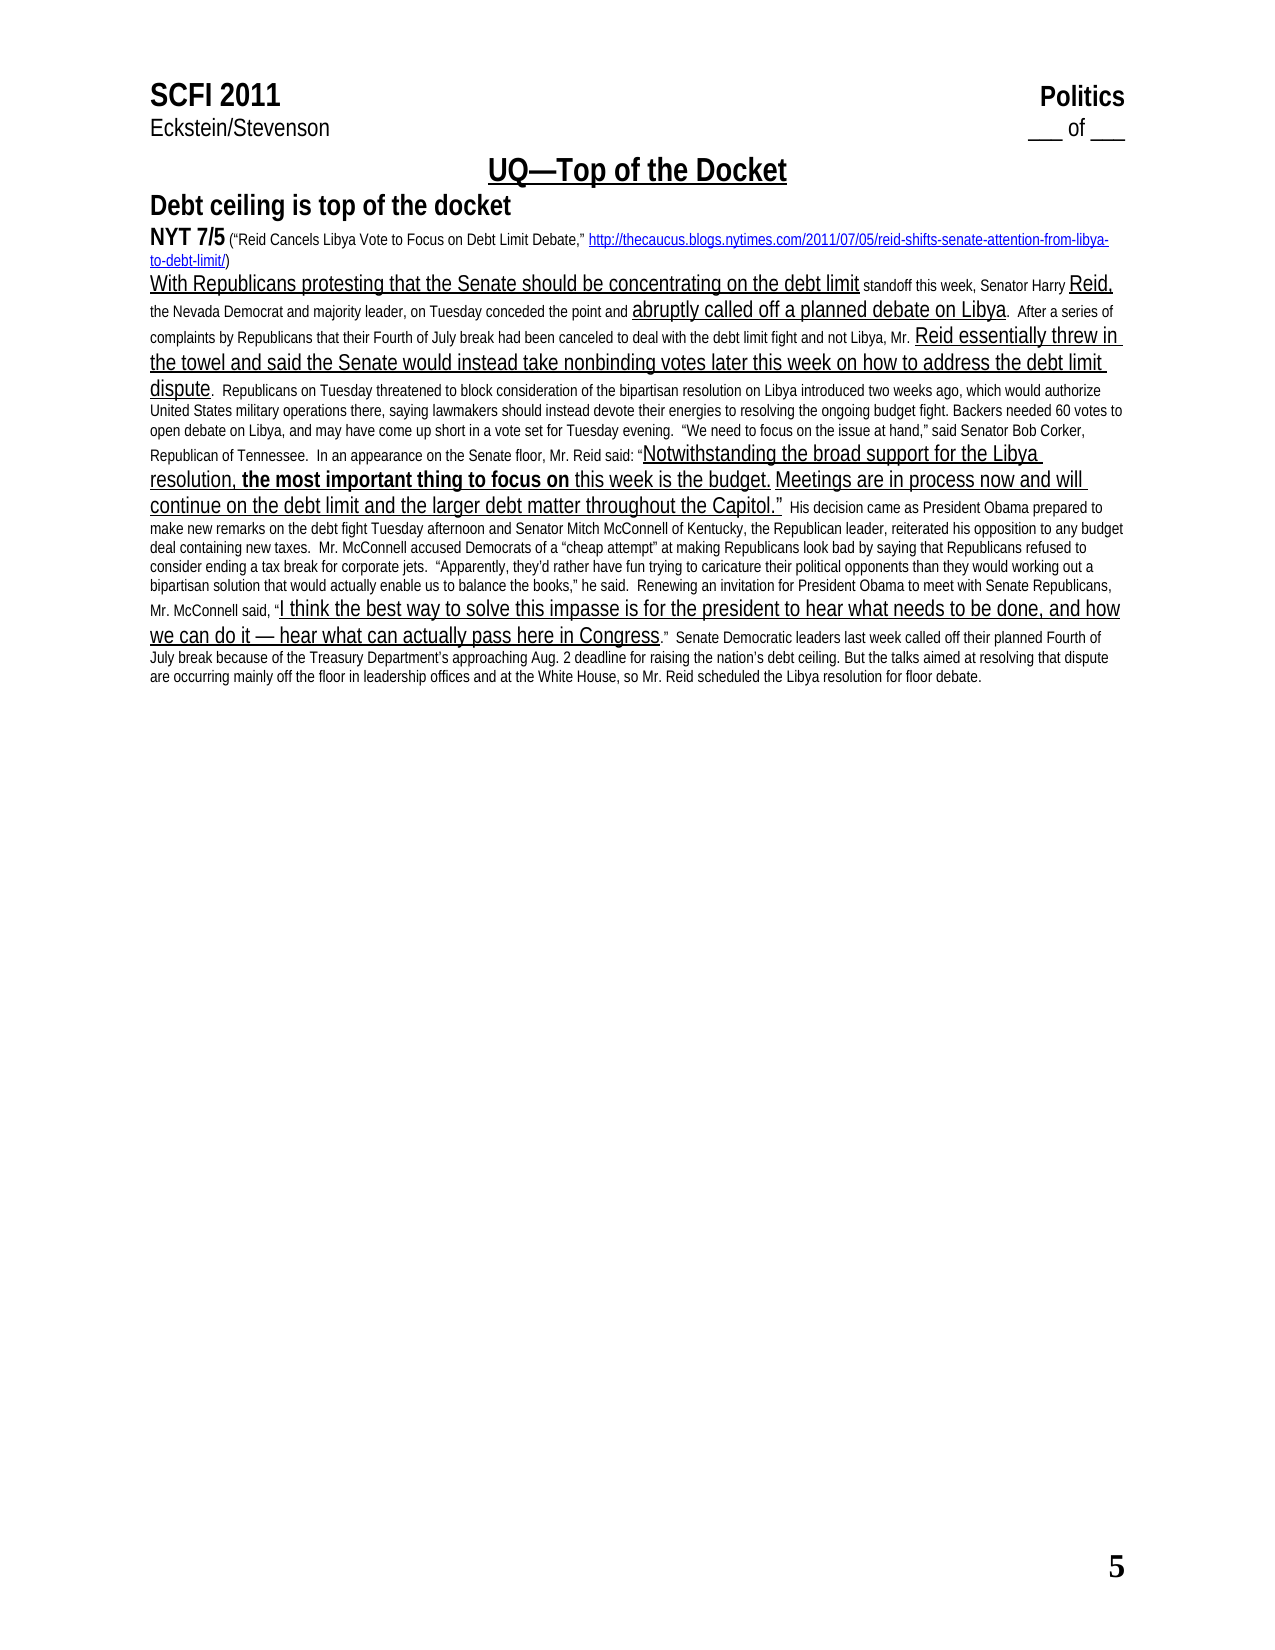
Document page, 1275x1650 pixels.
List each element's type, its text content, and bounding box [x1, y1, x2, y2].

text NYT 7/5 (“Reid Cancels Libya Vote to Focus on Debt Limit Debate,” http://thecaucus.blogs.nytimes.com/2011/07/05/reid-shifts-senate-attention-from-libya-to-debt-limit/) [150, 222, 1125, 269]
text With Republicans protesting that the Senate should be concentrating on the debt limit standoff this week, Senator Harry Reid, the Nevada Democrat and majority leader, on Tuesday conceded the point and abruptly called off a planned debate on Libya. After a series of complaints by Republicans that their Fourth of July break had been canceled to deal with the debt limit fight and not Libya, Mr. Reid essentially threw in the towel and said the Senate would instead take nonbinding votes later this week on how to address the debt limit dispute. Republicans on Tuesday threatened to block consideration of the bipartisan resolution on Libya introduced two weeks ago, which would authorize United States military operations there, saying lawmakers should instead devote their energies to resolving the ongoing budget fight. Backers needed 60 votes to open debate on Libya, and may have come up short in a vote set for Tuesday evening. “We need to focus on the issue at hand,” said Senator Bob Corker, Republican of Tennessee. In an appearance on the Senate floor, Mr. Reid said: “Notwithstanding the broad support for the Libya resolution, the most important thing to focus on this week is the budget. Meetings are in process now and will continue on the debt limit and the larger debt matter throughout the Capitol.” His decision came as President Obama prepared to make new remarks on the debt fight Tuesday afternoon and Senator Mitch McConnell of Kentucky, the Republican leader, reiterated his opposition to any budget deal containing new taxes. Mr. McConnell accused Democrats of a “cheap attempt” at making Republicans look bad by saying that Republicans refused to consider ending a tax break for corporate jets. “Apparently, they’d rather have fun trying to caricature their political opponents than they would working out a bipartisan solution that would actually enable us to balance the books,” he said. Renewing an invitation for President Obama to meet with Senate Republicans, Mr. McConnell said, “I think the best way to solve this impasse is for the president to hear what needs to be done, and how we can do it — hear what can actually pass here in Congress.” Senate Democratic leaders last week called off their planned Fourth of July break because of the Treasury Department’s approaching Aug. 2 deadline for raising the nation’s debt ceiling. But the talks aimed at resolving that dispute are occurring mainly off the floor in leadership offices and at the White House, so Mr. Reid scheduled the Libya resolution for floor debate. [150, 269, 1125, 686]
text Debt ceiling is top of the docket [150, 188, 1125, 222]
text UQ—Top of the Docket [150, 150, 1125, 188]
